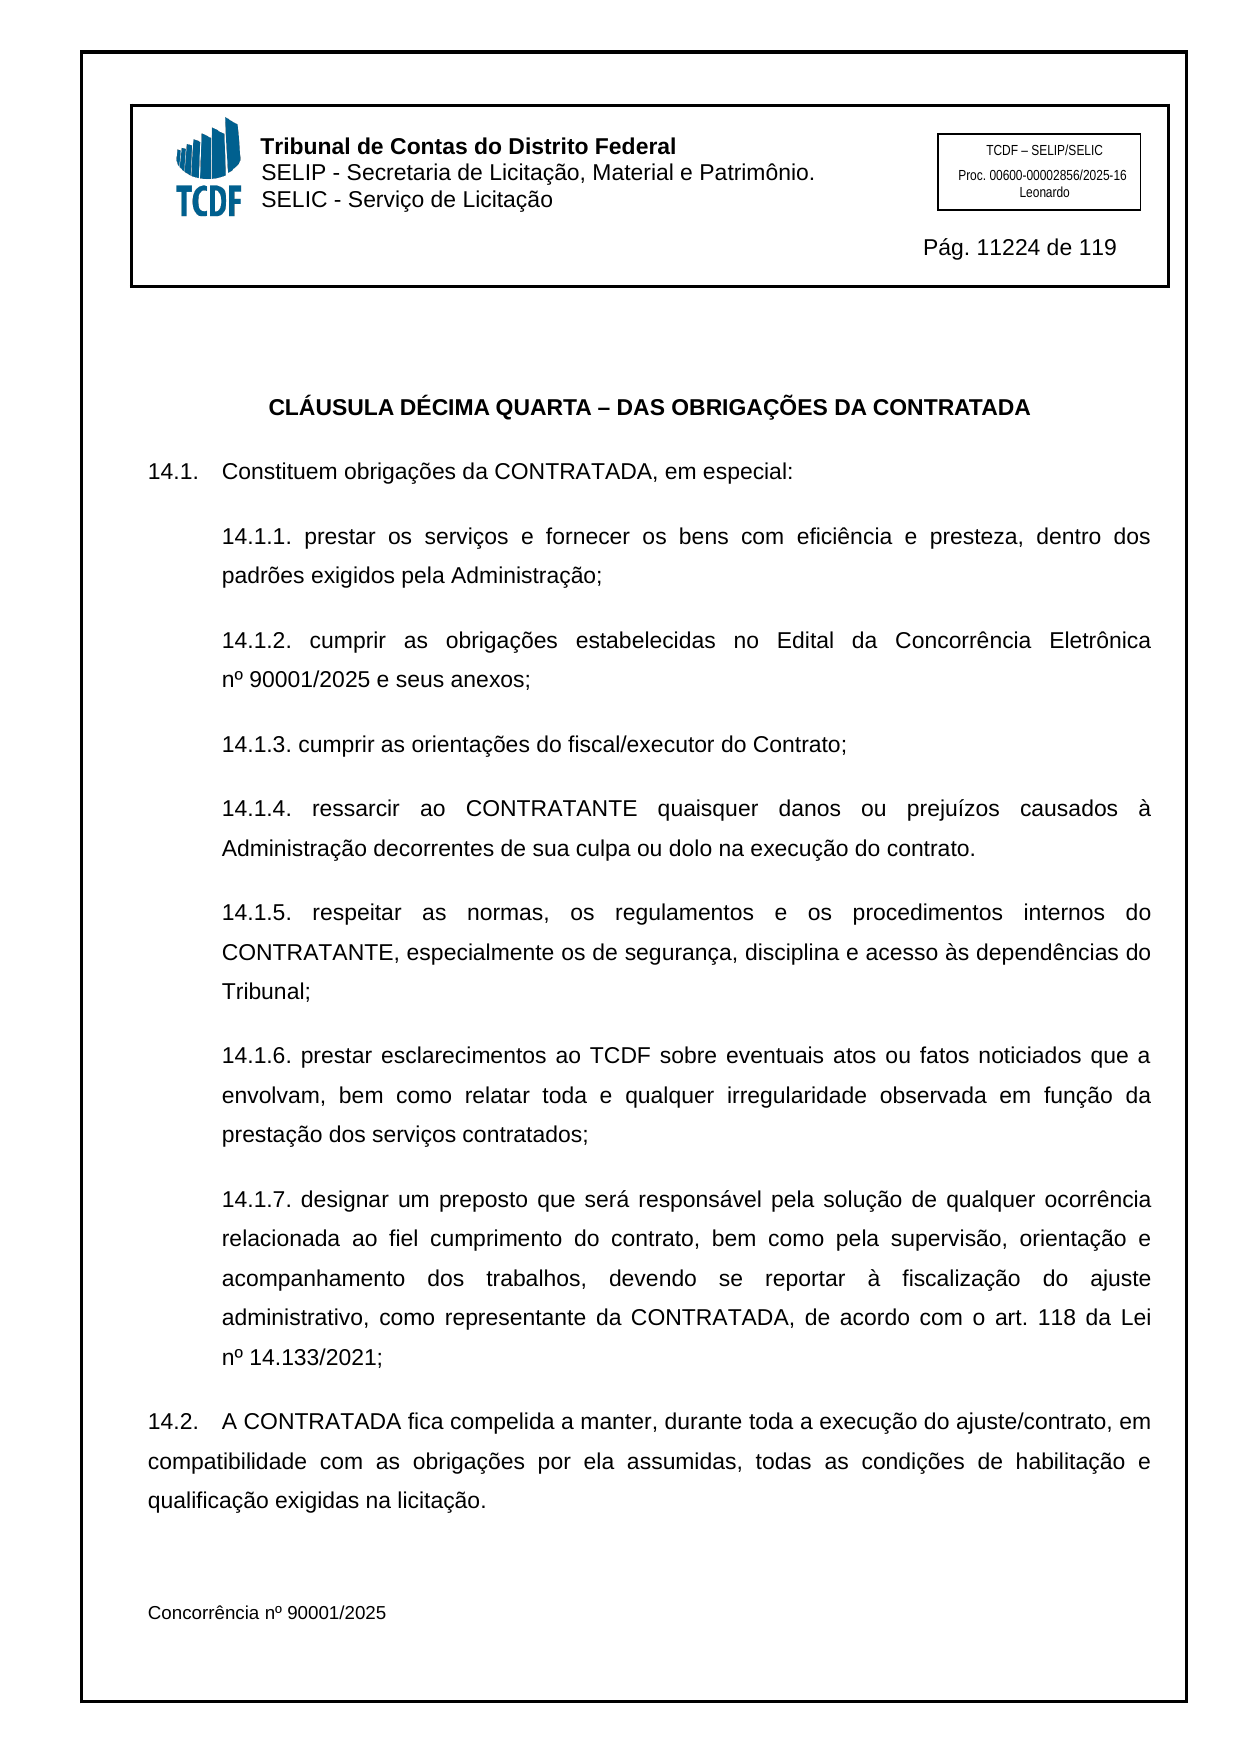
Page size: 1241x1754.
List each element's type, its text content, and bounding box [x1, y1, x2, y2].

text 14.1.5. respeitar as normas, os regulamentos e os procedimentos internos do CONTRATANTE, especialmente os de segurança, disciplina e acesso às dependências do Tribunal; [222, 899, 1152, 1004]
text 14.1.3. cumprir as orientações do fiscal/executor do Contrato; [222, 731, 1152, 757]
picture [216, 191, 221, 210]
text 14.1.6. prestar esclarecimentos ao TCDF sobre eventuais atos ou fatos noticiados que a envolvam, bem como relatar toda e qualquer irregularidade observada em função da prestação dos serviços contratados; [222, 1042, 1152, 1148]
text 14.1. Constituem obrigações da CONTRATADA, em especial: [148, 458, 1152, 484]
text 14.1.4. ressarcir ao CONTRATANTE quaisquer danos ou prejuízos causados à Administração decorrentes de sua culpa ou dolo na execução do contrato. [222, 795, 1152, 861]
picture [235, 192, 242, 216]
text CLÁUSULA DÉCIMA QUARTA – DAS OBRIGAÇÕES DA CONTRATADA [148, 394, 1152, 420]
text 14.2. A CONTRATADA fica compelida a manter, durante toda a execução do ajuste/contrato, em compatibilidade com as obrigações por ela assumidas, todas as condições de habilitação e qualificação exigidas na licitação. [148, 1408, 1152, 1514]
text 14.1.7. designar um preposto que será responsável pela solução de qualquer ocorrência relacionada ao fiel cumprimento do contrato, bem como pela supervisão, orientação e acompanhamento dos trabalhos, devendo se reportar à fiscalização do ajuste administrativo, como representante da CONTRATADA, de acordo com o art. 118 da Lei nº 14.133/2021; [222, 1186, 1152, 1370]
text 14.1.2. cumprir as obrigações estabelecidas no Edital da Concorrência Eletrônica nº 90001/2025 e seus anexos; [222, 627, 1152, 692]
picture [166, 115, 242, 216]
text 14.1.1. prestar os serviços e fornecer os bens com eficiência e presteza, dentro dos padrões exigidos pela Administração; [222, 523, 1152, 588]
